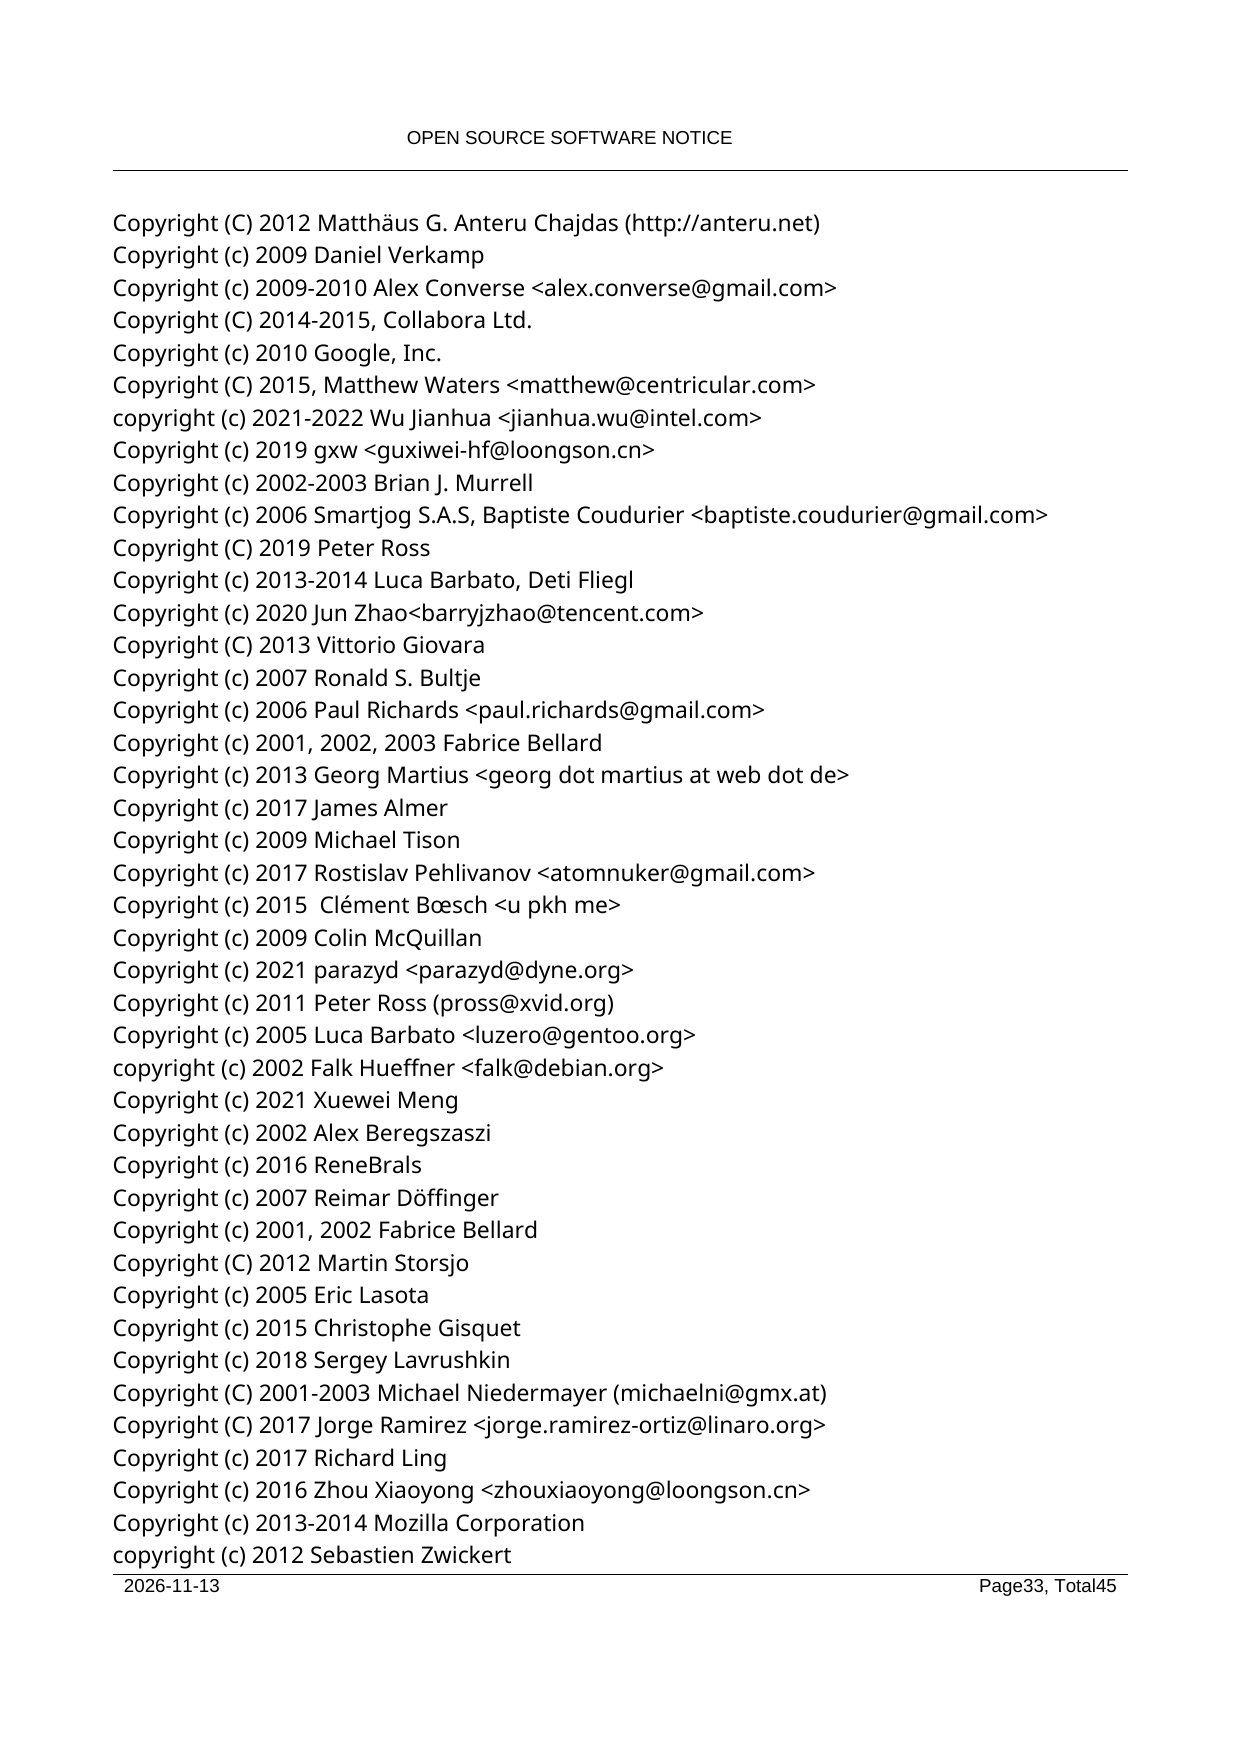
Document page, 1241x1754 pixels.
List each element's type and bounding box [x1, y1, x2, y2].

text [112, 206, 1128, 1571]
